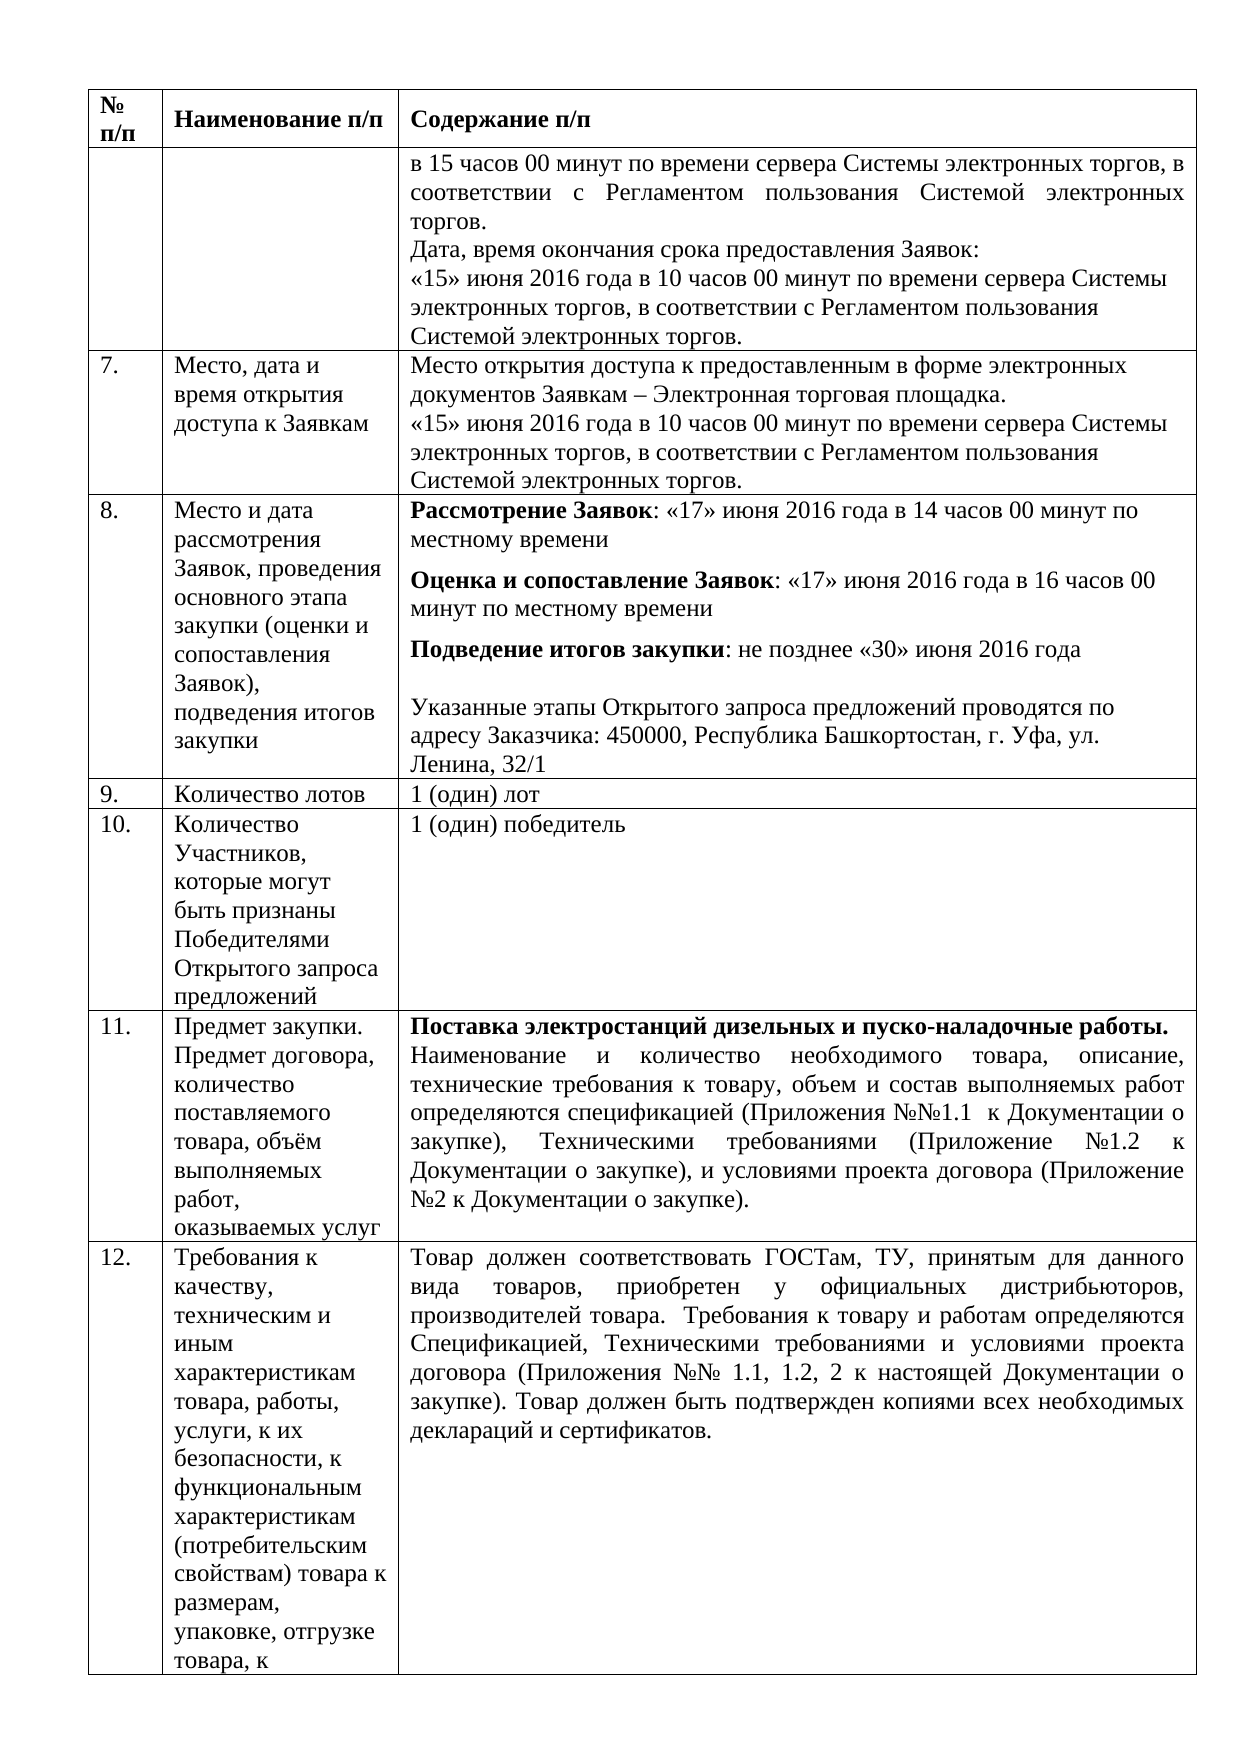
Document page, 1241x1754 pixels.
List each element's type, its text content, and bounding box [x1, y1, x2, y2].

table_header № п/п [89, 90, 162, 147]
table_cell [89, 779, 162, 808]
table_cell Рассмотрение Заявок: «17» июня 2016 года в 14 часов 00 минут по местному времени Оценка и сопоставление Заявок: «17» июня 2016 года в 16 часов 00 минут по местному времени Подведение итогов закупки: не позднее «30» июня 2016 года Указанные этапы Открытого запроса предложений проводятся по адресу Заказчика: 450000, Республика Башкортостан, г. Уфа, ул. Ленина, 32/1 [399, 495, 1196, 778]
table_cell Место и дата рассмотрения Заявок, проведения основного этапа закупки (оценки и сопоставления Заявок), подведения итогов закупки [163, 495, 398, 778]
table_cell [89, 1011, 162, 1241]
table_cell 1 (один) лот [399, 779, 1196, 808]
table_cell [399, 148, 1196, 349]
table_cell Место, дата и время открытия доступа к Заявкам [163, 351, 398, 494]
table_cell [89, 495, 162, 778]
table_cell Поставка электростанций дизельных и пуско-наладочные работы. Наименование и количество необходимого товара, описание, технические требования к товару, объем и состав выполняемых работ определяются спецификацией (Приложения №№1.1 к Документации о закупке), Техническими требованиями (Приложение №1.2 к Документации о закупке), и условиями проекта договора (Приложение №2 к Документации о закупке). [399, 1011, 1196, 1241]
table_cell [163, 1242, 398, 1673]
table_cell [89, 1242, 162, 1673]
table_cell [163, 148, 398, 349]
table_cell [89, 351, 162, 494]
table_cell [399, 1242, 1196, 1673]
table_header Наименование п/п [163, 90, 398, 147]
table_cell Предмет закупки. Предмет договора, количество поставляемого товара, объём выполняемых работ, оказываемых услуг [163, 1011, 398, 1241]
table_cell Место открытия доступа к предоставленным в форме электронных документов Заявкам – Электронная торговая площадка. «15» июня 2016 года в 10 часов 00 минут по времени сервера Системы электронных торгов, в соответствии с Регламентом пользования Системой электронных торгов. [399, 351, 1196, 494]
table_cell [89, 809, 162, 1010]
table_cell [89, 148, 162, 349]
table_cell Количество лотов [163, 779, 398, 808]
table_header Содержание п/п [399, 90, 1196, 147]
table_cell 1 (один) победитель [399, 809, 1196, 1010]
table_cell Количество Участников, которые могут быть признаны Победителями Открытого запроса предложений [163, 809, 398, 1010]
